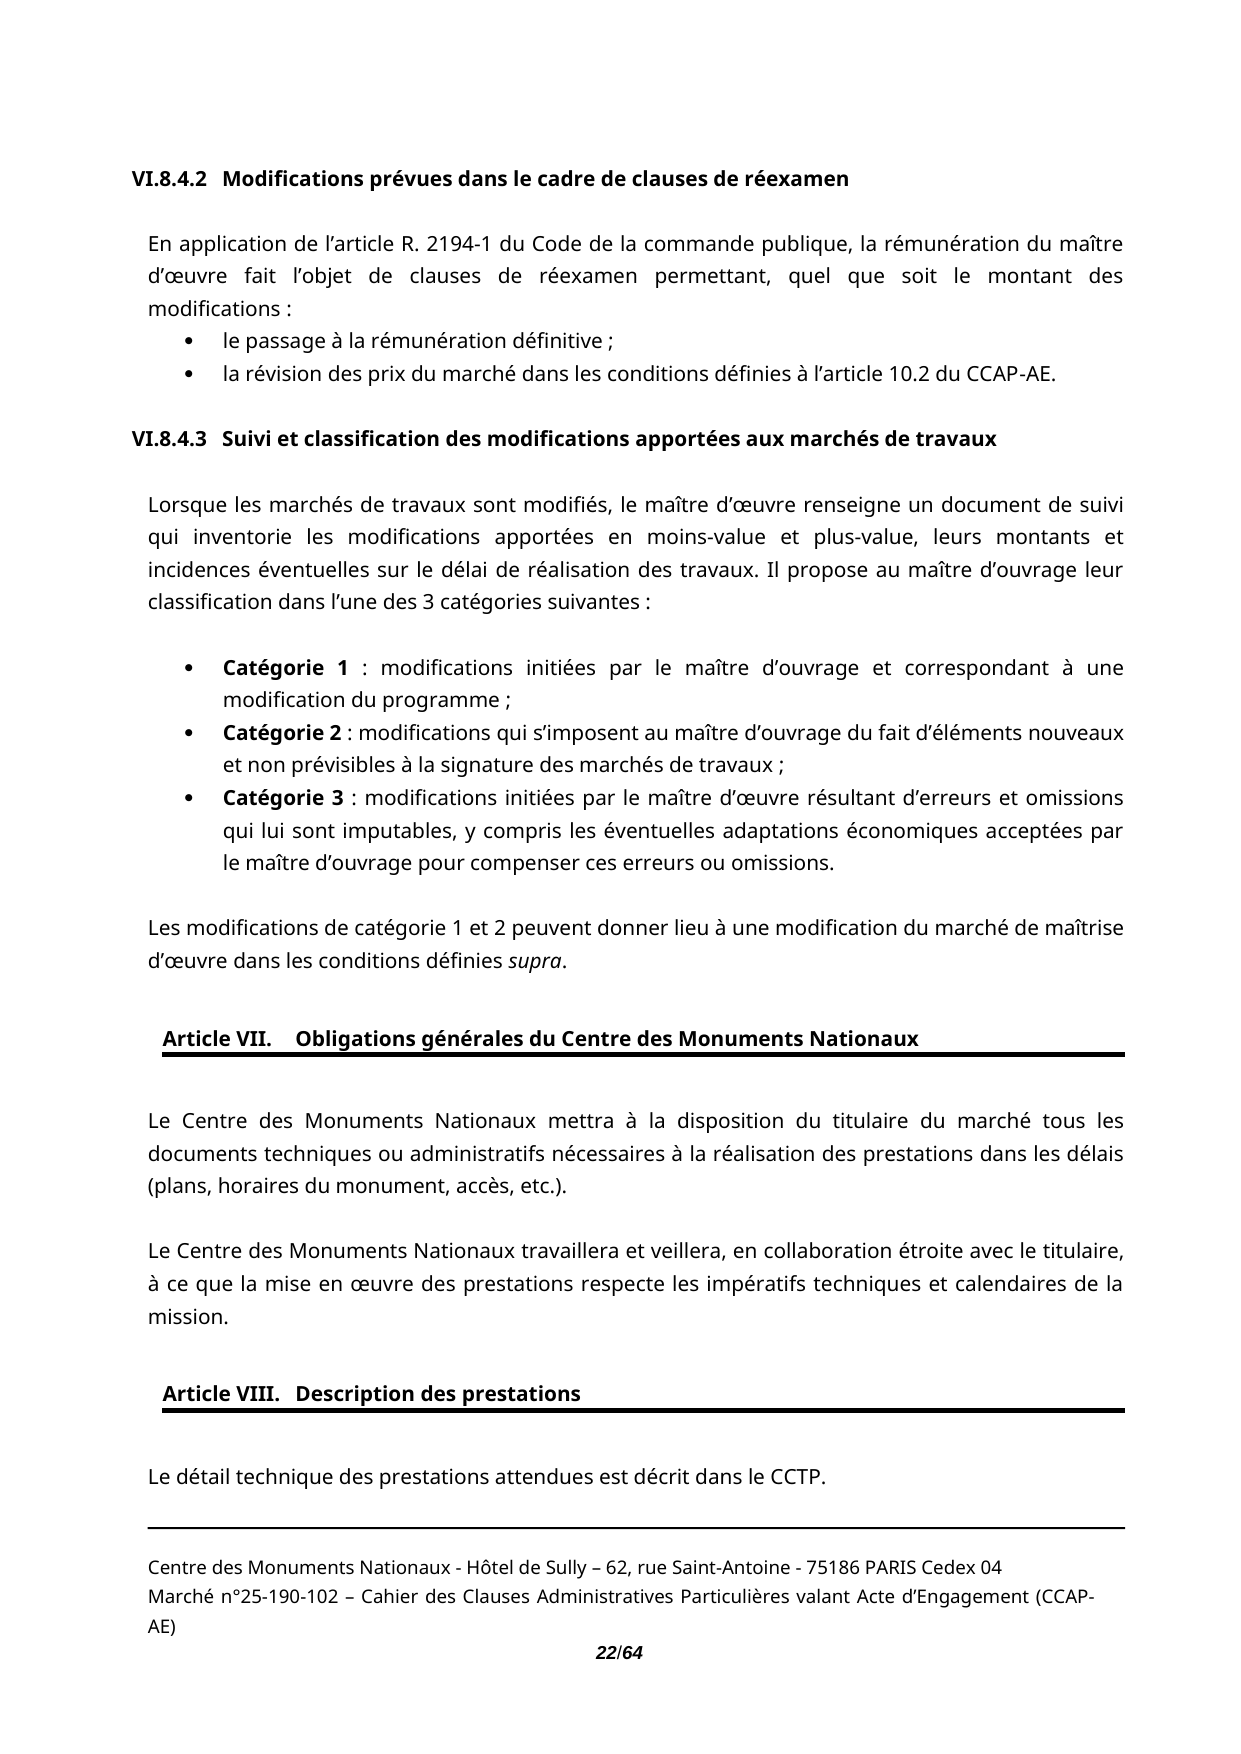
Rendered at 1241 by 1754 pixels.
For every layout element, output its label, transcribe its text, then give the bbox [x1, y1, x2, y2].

text Le Centre des Monuments Nationaux travaillera et veillera, en collaboration étroite avec le titulaire, à ce que la mise en œuvre des prestations respecte les impératifs techniques et calendaires de la mission. [148, 1237, 1125, 1330]
text Les modifications de catégorie 1 et 2 peuvent donner lieu à une modification du marché de maîtrise d’œuvre dans les conditions définies supra. [148, 913, 1125, 974]
text Le détail technique des prestations attendues est décrit dans le CCTP. [148, 1462, 1125, 1490]
subtitle Obligations générales du Centre des Monuments Nationaux [162, 1024, 1125, 1052]
text Lorsque les marchés de travaux sont modifiés, le maître d’œuvre renseigne un document de suivi qui inventorie les modifications apportées en moins-value et plus-value, leurs montants et incidences éventuelles sur le délai de réalisation des travaux. Il propose au maître d’ouvrage leur classification dans l’une des 3 catégories suivantes : [148, 490, 1125, 616]
text En application de l’article R. 2194-1 du Code de la commande publique, la rémunération du maître d’œuvre fait l’objet de clauses de réexamen permettant, quel que soit le montant des modifications : [148, 229, 1125, 322]
subtitle Description des prestations [162, 1379, 1125, 1408]
list Catégorie 1 : modifications initiées par le maître d’ouvrage et correspondant à une modification du programme ; [185, 653, 1125, 714]
list Catégorie 3 : modifications initiées par le maître d’œuvre résultant d’erreurs et omissions qui lui sont imputables, y compris les éventuelles adaptations économiques acceptées par le maître d’ouvrage pour compenser ces erreurs ou omissions. [185, 783, 1125, 877]
text Le Centre des Monuments Nationaux mettra à la disposition du titulaire du marché tous les documents techniques ou administratifs nécessaires à la réalisation des prestations dans les délais (plans, horaires du monument, accès, etc.). [148, 1106, 1125, 1200]
list le passage à la rémunération définitive ; [185, 327, 1125, 355]
list Catégorie 2 : modifications qui s’imposent au maître d’ouvrage du fait d’éléments nouveaux et non prévisibles à la signature des marchés de travaux ; [185, 718, 1125, 779]
list la révision des prix du marché dans les conditions définies à l’article 10.2 du CCAP-AE. [185, 359, 1125, 388]
subtitle Suivi et classification des modifications apportées aux marchés de travaux [207, 424, 1125, 453]
subtitle Modifications prévues dans le cadre de clauses de réexamen [207, 164, 1125, 192]
